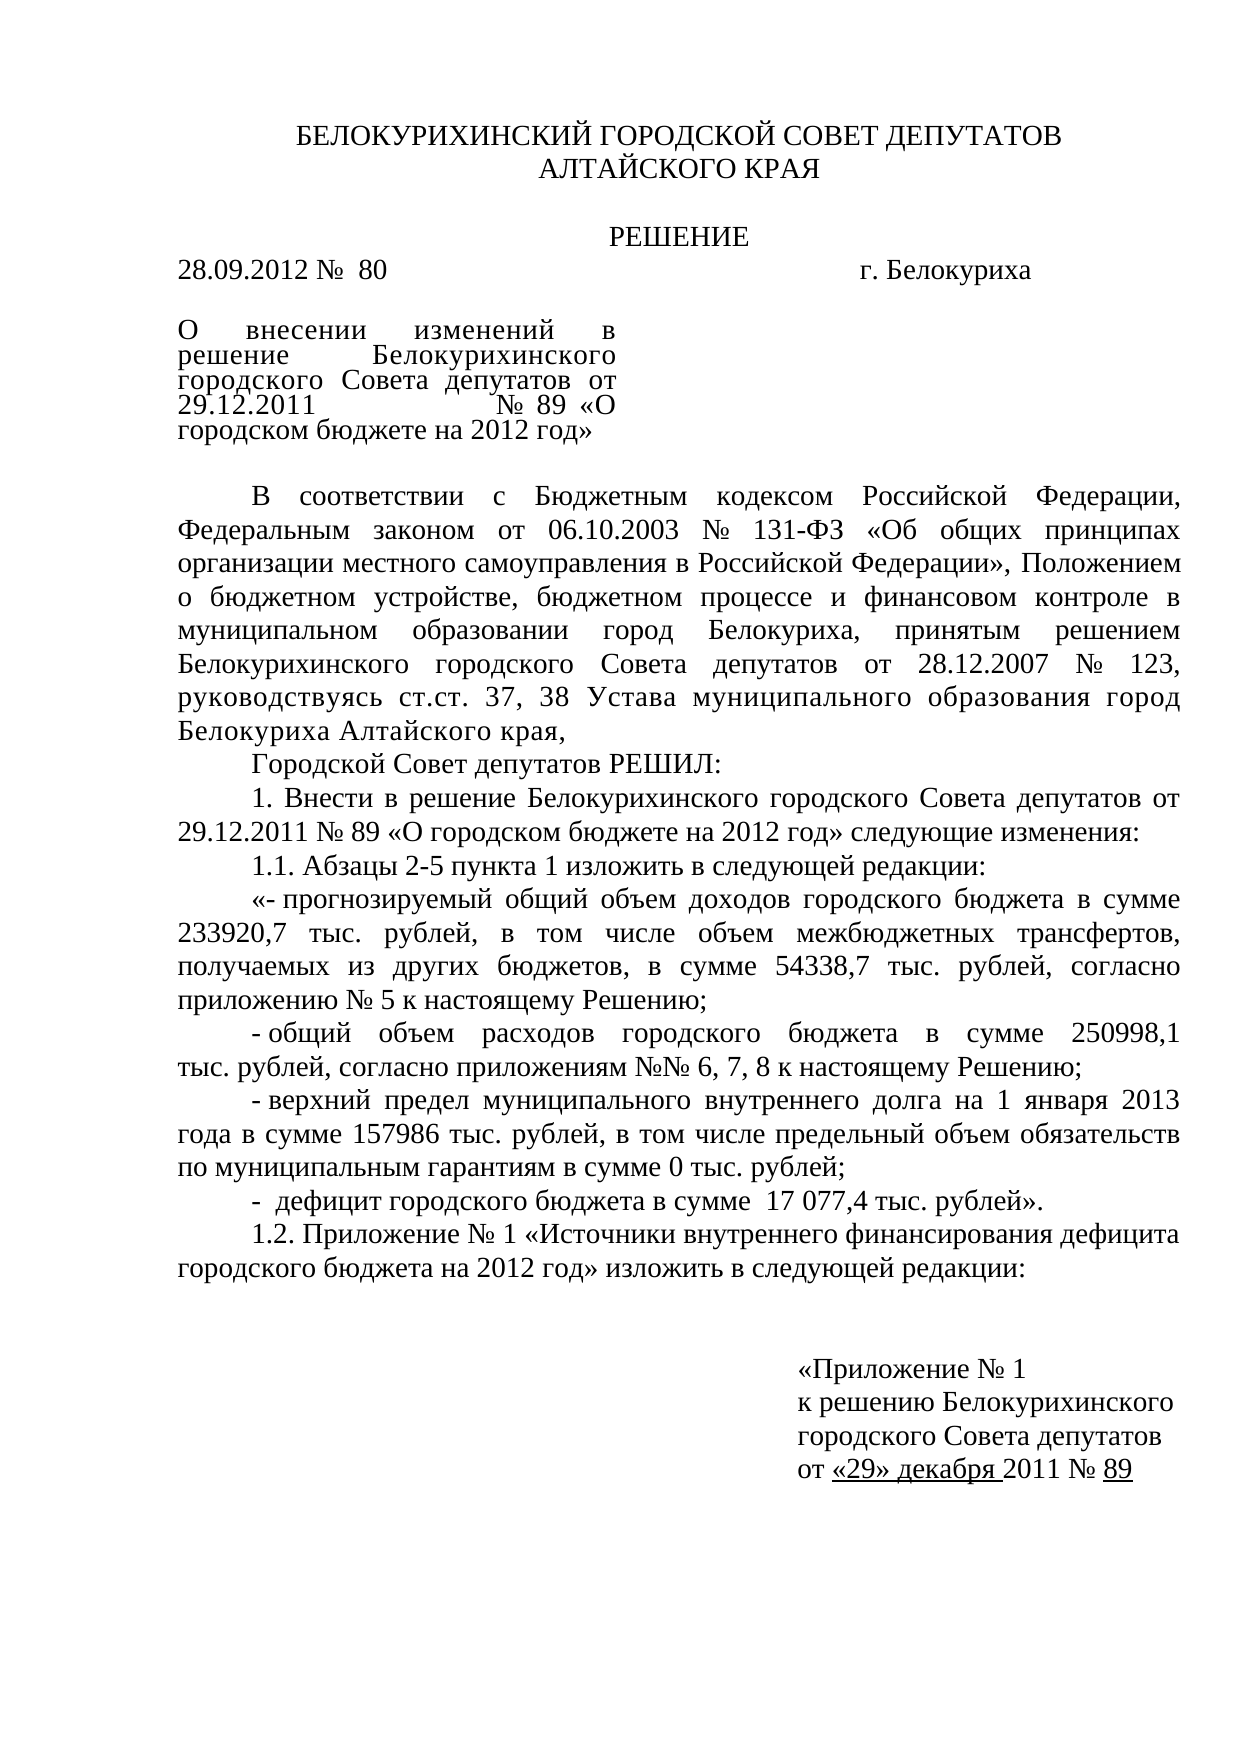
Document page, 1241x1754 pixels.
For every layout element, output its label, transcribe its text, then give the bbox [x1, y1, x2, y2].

text 1. Внести в решение Белокурихинского городского Совета депутатов от 29.12.2011 № 89 «О городском бюджете на 2012 год» следующие изменения: [177, 781, 1181, 848]
text РЕШЕНИЕ [177, 219, 1181, 252]
text «- прогнозируемый общий объем доходов городского бюджета в сумме 233920,7 тыс. рублей, в том числе объем межбюджетных трансфертов, получаемых из других бюджетов, в сумме 54338,7 тыс. рублей, согласно приложению № 5 к настоящему Решению; [177, 881, 1181, 1015]
text 1.1. Абзацы 2-5 пункта 1 изложить в следующей редакции: [177, 848, 1181, 881]
text - дефицит городского бюджета в сумме 17 077,4 тыс. рублей». [177, 1183, 1181, 1217]
text от «29» декабря 2011 № 89 [177, 1451, 1181, 1485]
text О внесении изменений в решение Белокурихинского городского Совета депутатов от 29.12.2011 № 89 «О городском бюджете на 2012 год» [177, 319, 616, 444]
text «Приложение № 1 [797, 1351, 1181, 1384]
text - общий объем расходов городского бюджета в сумме 250998,1 тыс. рублей, согласно приложениям №№ 6, 7, 8 к настоящему Решению; [177, 1015, 1181, 1082]
text к решению Белокурихинского городского Совета депутатов [797, 1384, 1181, 1451]
text БЕЛОКУРИХИНСКИЙ ГОРОДСКОЙ СОВЕТ ДЕПУТАТОВ АЛТАЙСКОГО КРАЯ [177, 118, 1181, 185]
text Городской Совет депутатов РЕШИЛ: [177, 747, 1181, 781]
text В соответствии с Бюджетным кодексом Российской Федерации, Федеральным законом от 06.10.2003 № 131-ФЗ «Об общих принципах организации местного самоуправления в Российской Федерации», Положением о бюджетном устройстве, бюджетном процессе и финансовом контроле в муниципальном образовании город Белокуриха, принятым решением Белокурихинского городского Совета депутатов от 28.12.2007 № 123, руководствуясь ст.ст. 37, 38 Устава муниципального образования город Белокуриха Алтайского края, [177, 478, 1181, 747]
text 28.09.2012 № 80 г. Белокуриха [177, 252, 1181, 286]
text - верхний предел муниципального внутреннего долга на 1 января 2013 года в сумме 157986 тыс. рублей, в том числе предельный объем обязательств по муниципальным гарантиям в сумме 0 тыс. рублей; [177, 1082, 1181, 1183]
text 1.2. Приложение № 1 «Источники внутреннего финансирования дефицита городского бюджета на 2012 год» изложить в следующей редакции: [177, 1217, 1181, 1284]
